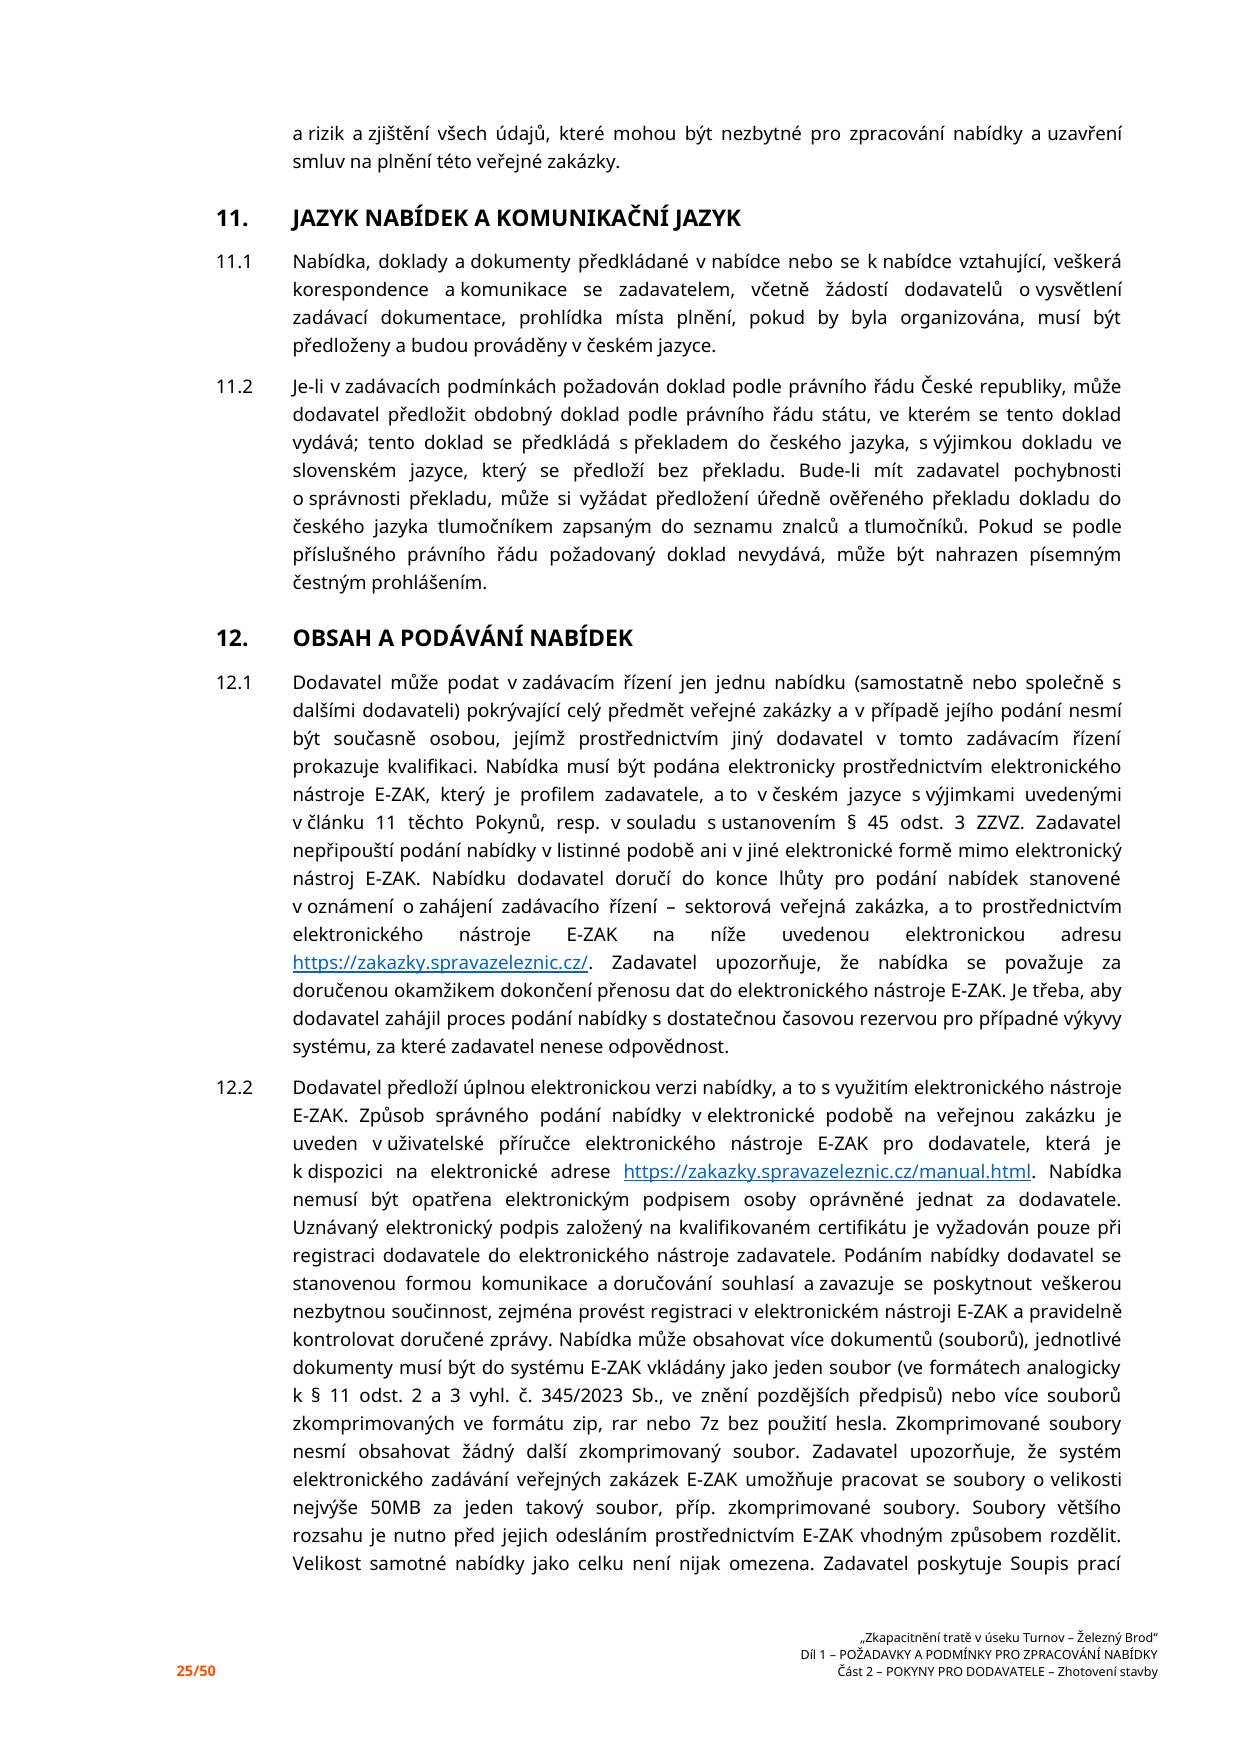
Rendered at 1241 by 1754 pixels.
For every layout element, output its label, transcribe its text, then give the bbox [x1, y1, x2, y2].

text Nabídka, doklady a dokumenty předkládané v nabídce nebo se k nabídce vztahující, veškerá korespondence a komunikace se zadavatelem, včetně žádostí dodavatelů o vysvětlení zadávací dokumentace, prohlídka místa plnění, pokud by byla organizována, musí být předloženy a budou prováděny v českém jazyce. [216, 248, 1122, 358]
text OBSAH a PODÁVÁNÍ NABÍDEK [216, 622, 1122, 653]
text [216, 121, 1122, 174]
text JAZYK NABÍDEK A KOMUNIKAČNÍ JAZYK [216, 202, 1122, 233]
text Dodavatel může podat v zadávacím řízení jen jednu nabídku (samostatně nebo společně s dalšími dodavateli) pokrývající celý předmět veřejné zakázky a v případě jejího podání nesmí být současně osobou, jejímž prostřednictvím jiný dodavatel v tomto zadávacím řízení prokazuje kvalifikaci. Nabídka musí být podána elektronicky prostřednictvím elektronického nástroje E-ZAK, který je profilem zadavatele, a to v českém jazyce s výjimkami uvedenými v článku 11 těchto Pokynů, resp. v souladu s ustanovením § 45 odst. 3 ZZVZ. Zadavatel nepřipouští podání nabídky v listinné podobě ani v jiné elektronické formě mimo elektronický nástroj E-ZAK. Nabídku dodavatel doručí do konce lhůty pro podání nabídek stanovené v oznámení o zahájení zadávacího řízení – sektorová veřejná zakázka, a to prostřednictvím elektronického nástroje E-ZAK na níže uvedenou elektronickou adresu https://zakazky.spravazeleznic.cz/. Zadavatel upozorňuje, že nabídka se považuje za doručenou okamžikem dokončení přenosu dat do elektronického nástroje E-ZAK. Je třeba, aby dodavatel zahájil proces podání nabídky s dostatečnou časovou rezervou pro případné výkyvy systému, za které zadavatel nenese odpovědnost. [216, 669, 1122, 1059]
text Je-li v zadávacích podmínkách požadován doklad podle právního řádu České republiky, může dodavatel předložit obdobný doklad podle právního řádu státu, ve kterém se tento doklad vydává; tento doklad se předkládá s překladem do českého jazyka, s výjimkou dokladu ve slovenském jazyce, který se předloží bez překladu. Bude-li mít zadavatel pochybnosti o správnosti překladu, může si vyžádat předložení úředně ověřeného překladu dokladu do českého jazyka tlumočníkem zapsaným do seznamu znalců a tlumočníků. Pokud se podle příslušného právního řádu požadovaný doklad nevydává, může být nahrazen písemným čestným prohlášením. [216, 373, 1122, 595]
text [216, 1074, 1122, 1576]
